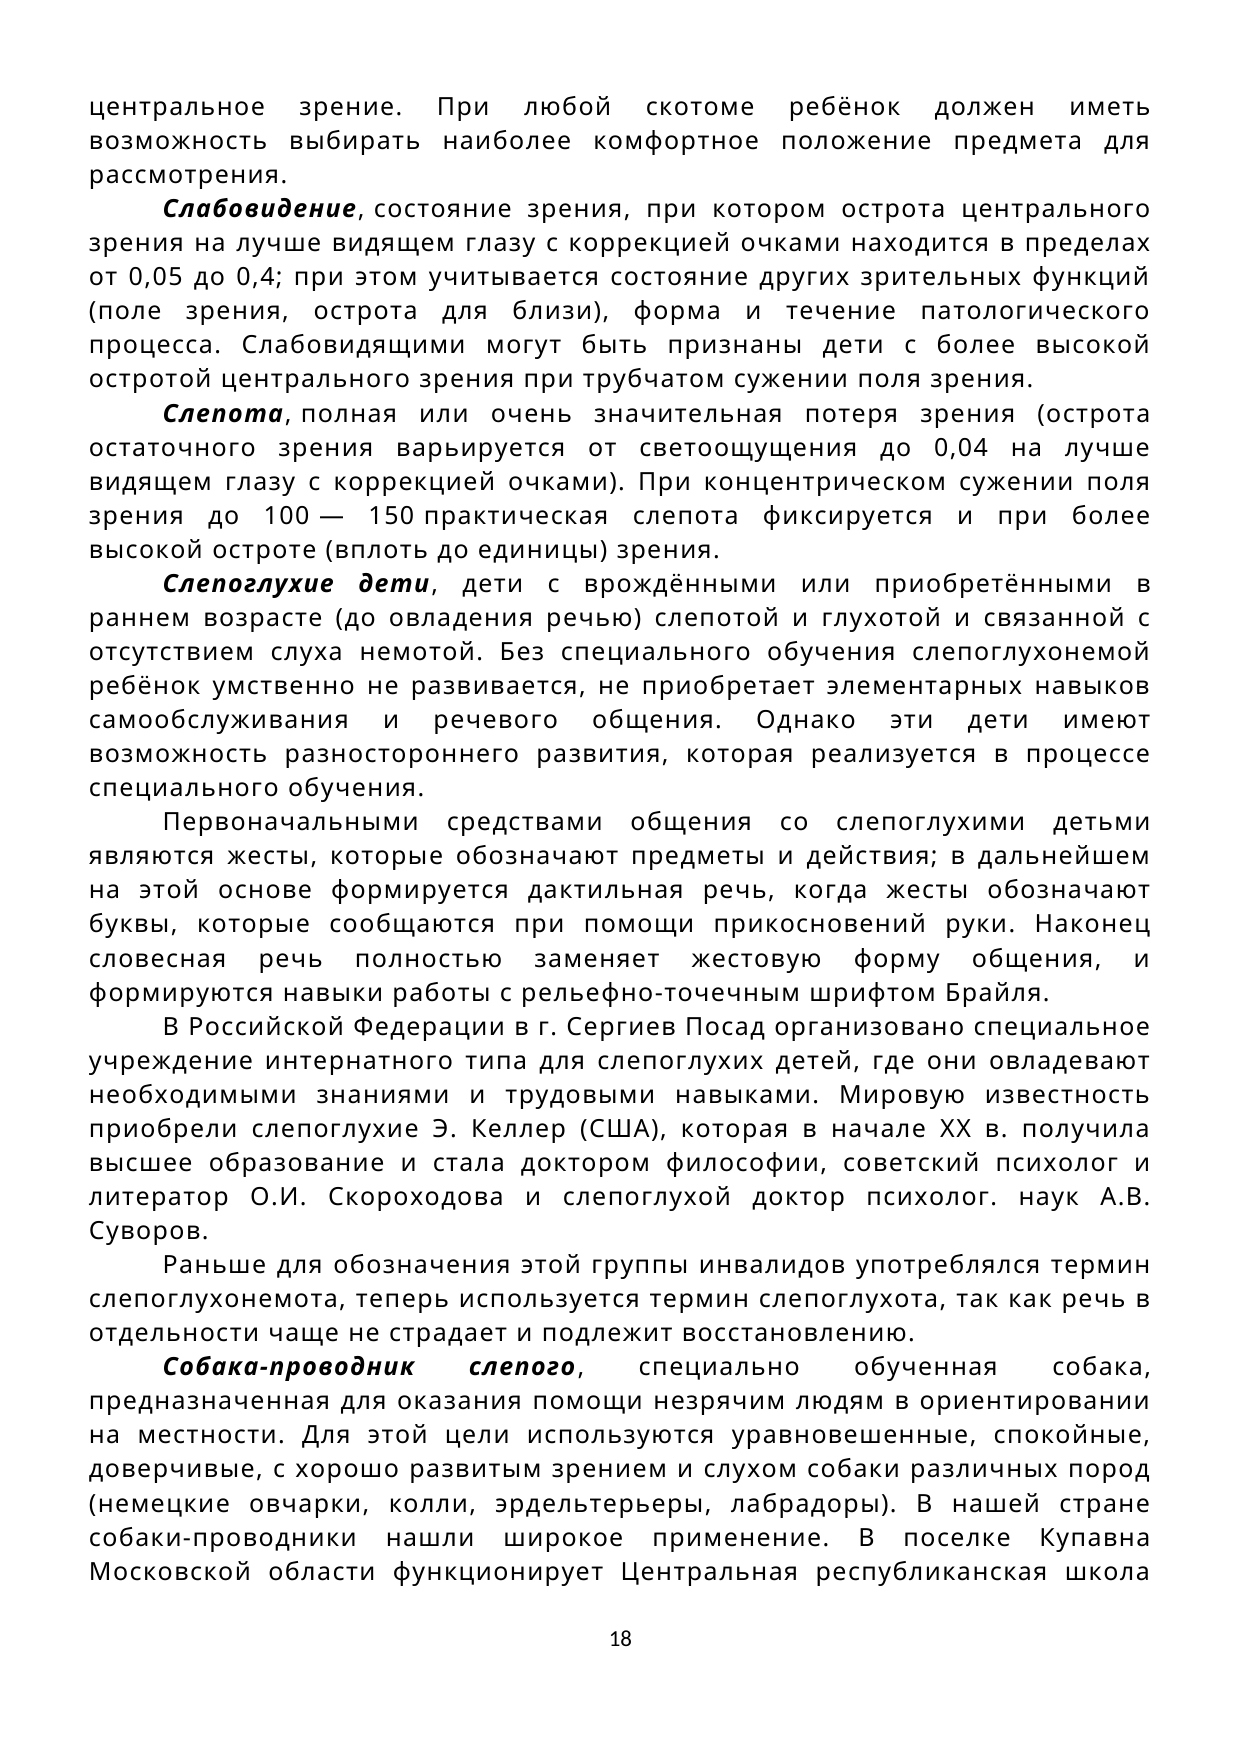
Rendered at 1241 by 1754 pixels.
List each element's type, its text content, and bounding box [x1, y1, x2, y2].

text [89, 89, 1152, 191]
text Раньше для обозначения этой группы инвалидов употреблялся термин слепоглухонемота, теперь используется термин слепоглухота, так как речь в отдельности чаще не страдает и подлежит восстановлению. [89, 1247, 1152, 1349]
text Первоначальными средствами общения со слепоглухими детьми являются жесты, которые обозначают предметы и действия; в дальнейшем на этой основе формируется дактильная речь, когда жесты обозначают буквы, которые сообщаются при помощи прикосновений руки. Наконец словесная речь полностью заменяет жестовую форму общения, и формируются навыки работы с рельефно-точечным шрифтом Брайля. [89, 804, 1152, 1008]
text Слепоглухие дети, дети с врождёнными или приобретёнными в раннем возрасте (до овладения речью) слепотой и глухотой и связанной с отсутствием слуха немотой. Без специального обучения слепоглухонемой ребёнок умственно не развивается, не приобретает элементарных навыков самообслуживания и речевого общения. Однако эти дети имеют возможность разностороннего развития, которая реализуется в процессе специального обучения. [89, 566, 1152, 804]
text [89, 1349, 1152, 1587]
text В Российской Федерации в г. Сергиев Посад организовано специальное учреждение интернатного типа для слепоглухих детей, где они овладевают необходимыми знаниями и трудовыми навыками. Мировую известность приобрели слепоглухие Э. Келлер (США), которая в начале XX в. получила высшее образование и стала доктором философии, советский психолог и литератор О.И. Скороходова и слепоглухой доктор психолог. наук А.В. Суворов. [89, 1008, 1152, 1247]
text Слепота, полная или очень значительная потеря зрения (острота остаточного зрения варьируется от светоощущения до 0,04 на лучше видящем глазу с коррекцией очками). При концентрическом сужении поля зрения до 100 — 150 практическая слепота фиксируется и при более высокой остроте (вплоть до единицы) зрения. [89, 395, 1152, 566]
text Слабовидение, состояние зрения, при котором острота центрального зрения на лучше видящем глазу с коррекцией очками находится в пределах от 0,05 до 0,4; при этом учитывается состояние других зрительных функций (поле зрения, острота для близи), форма и течение патологического процесса. Слабовидящими могут быть признаны дети с более высокой остротой центрального зрения при трубчатом сужении поля зрения. [89, 191, 1152, 395]
